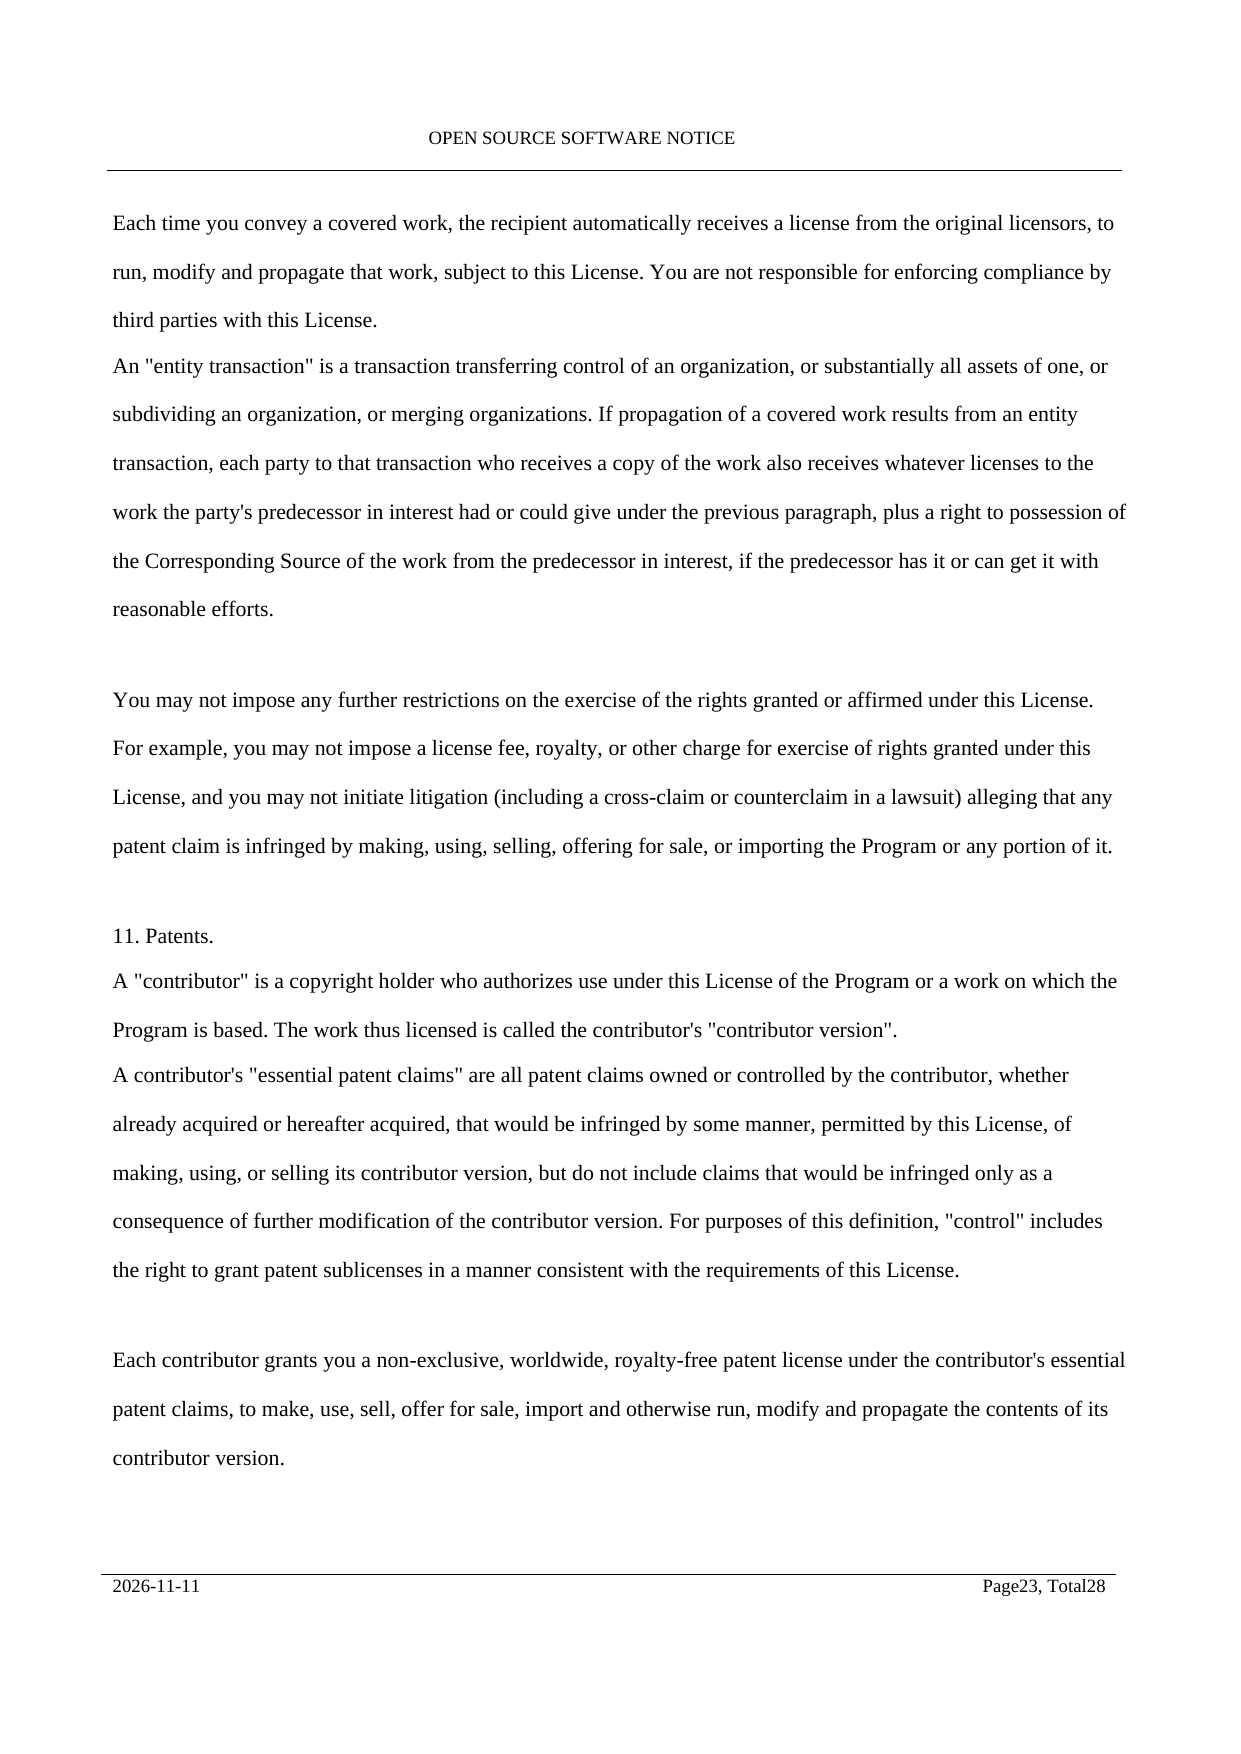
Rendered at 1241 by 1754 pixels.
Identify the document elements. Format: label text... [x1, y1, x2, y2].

text Each contributor grants you a non-exclusive, worldwide, royalty-free patent license under the contributor's essential patent claims, to make, use, sell, offer for sale, import and otherwise run, modify and propagate the contents of its contributor version. [112, 1343, 1128, 1473]
text You may not impose any further restrictions on the exercise of the rights granted or affirmed under this License. For example, you may not impose a license fee, royalty, or other charge for exercise of rights granted under this License, and you may not initiate litigation (including a cross-claim or counterclaim in a lawsuit) alleging that any patent claim is infringed by making, using, selling, offering for sale, or importing the Program or any portion of it. [112, 683, 1128, 862]
text Each time you convey a covered work, the recipient automatically receives a license from the original licensors, to run, modify and propagate that work, subject to this License. You are not responsible for enforcing compliance by third parties with this License. [112, 206, 1128, 336]
text A contributor's "essential patent claims" are all patent claims owned or controlled by the contributor, whether already acquired or hereafter acquired, that would be infringed by some manner, permitted by this License, of making, using, or selling its contributor version, but do not include claims that would be infringed only as a consequence of further modification of the contributor version. For purposes of this definition, "control" includes the right to grant patent sublicenses in a manner consistent with the requirements of this License. [112, 1058, 1128, 1286]
text A "contributor" is a copyright holder who authorizes use under this License of the Program or a work on which the Program is based. The work thus licensed is called the contributor's "contributor version". [112, 964, 1128, 1046]
text 11. Patents. [112, 919, 1128, 952]
text An "entity transaction" is a transaction transferring control of an organization, or substantially all assets of one, or subdividing an organization, or merging organizations. If propagation of a covered work results from an entity transaction, each party to that transaction who receives a copy of the work also receives whatever licenses to the work the party's predecessor in interest had or could give under the previous paragraph, plus a right to possession of the Corresponding Source of the work from the predecessor in interest, if the predecessor has it or can get it with reasonable efforts. [112, 349, 1128, 625]
